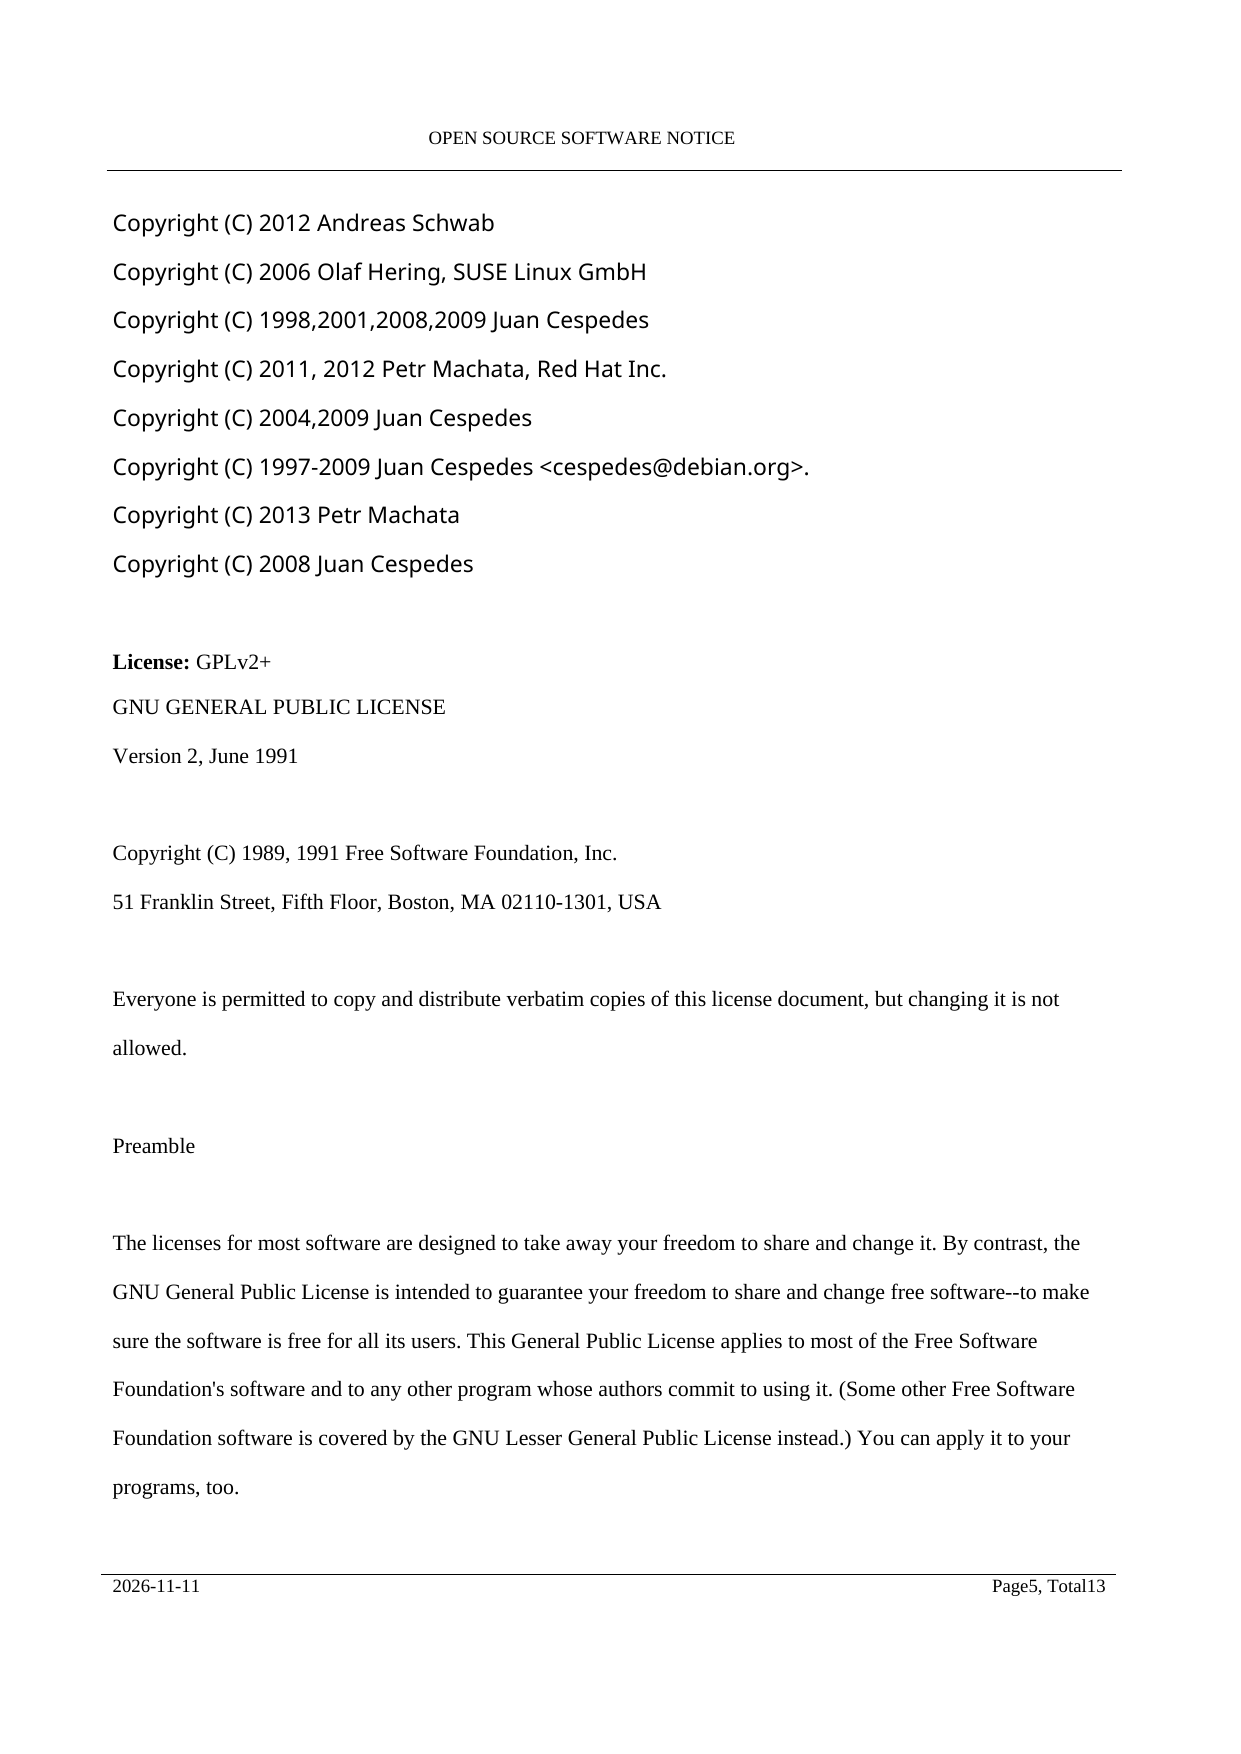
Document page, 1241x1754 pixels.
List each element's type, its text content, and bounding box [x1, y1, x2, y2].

text License: GPLv2+ [112, 645, 1128, 678]
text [112, 690, 1128, 1503]
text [112, 206, 1128, 629]
